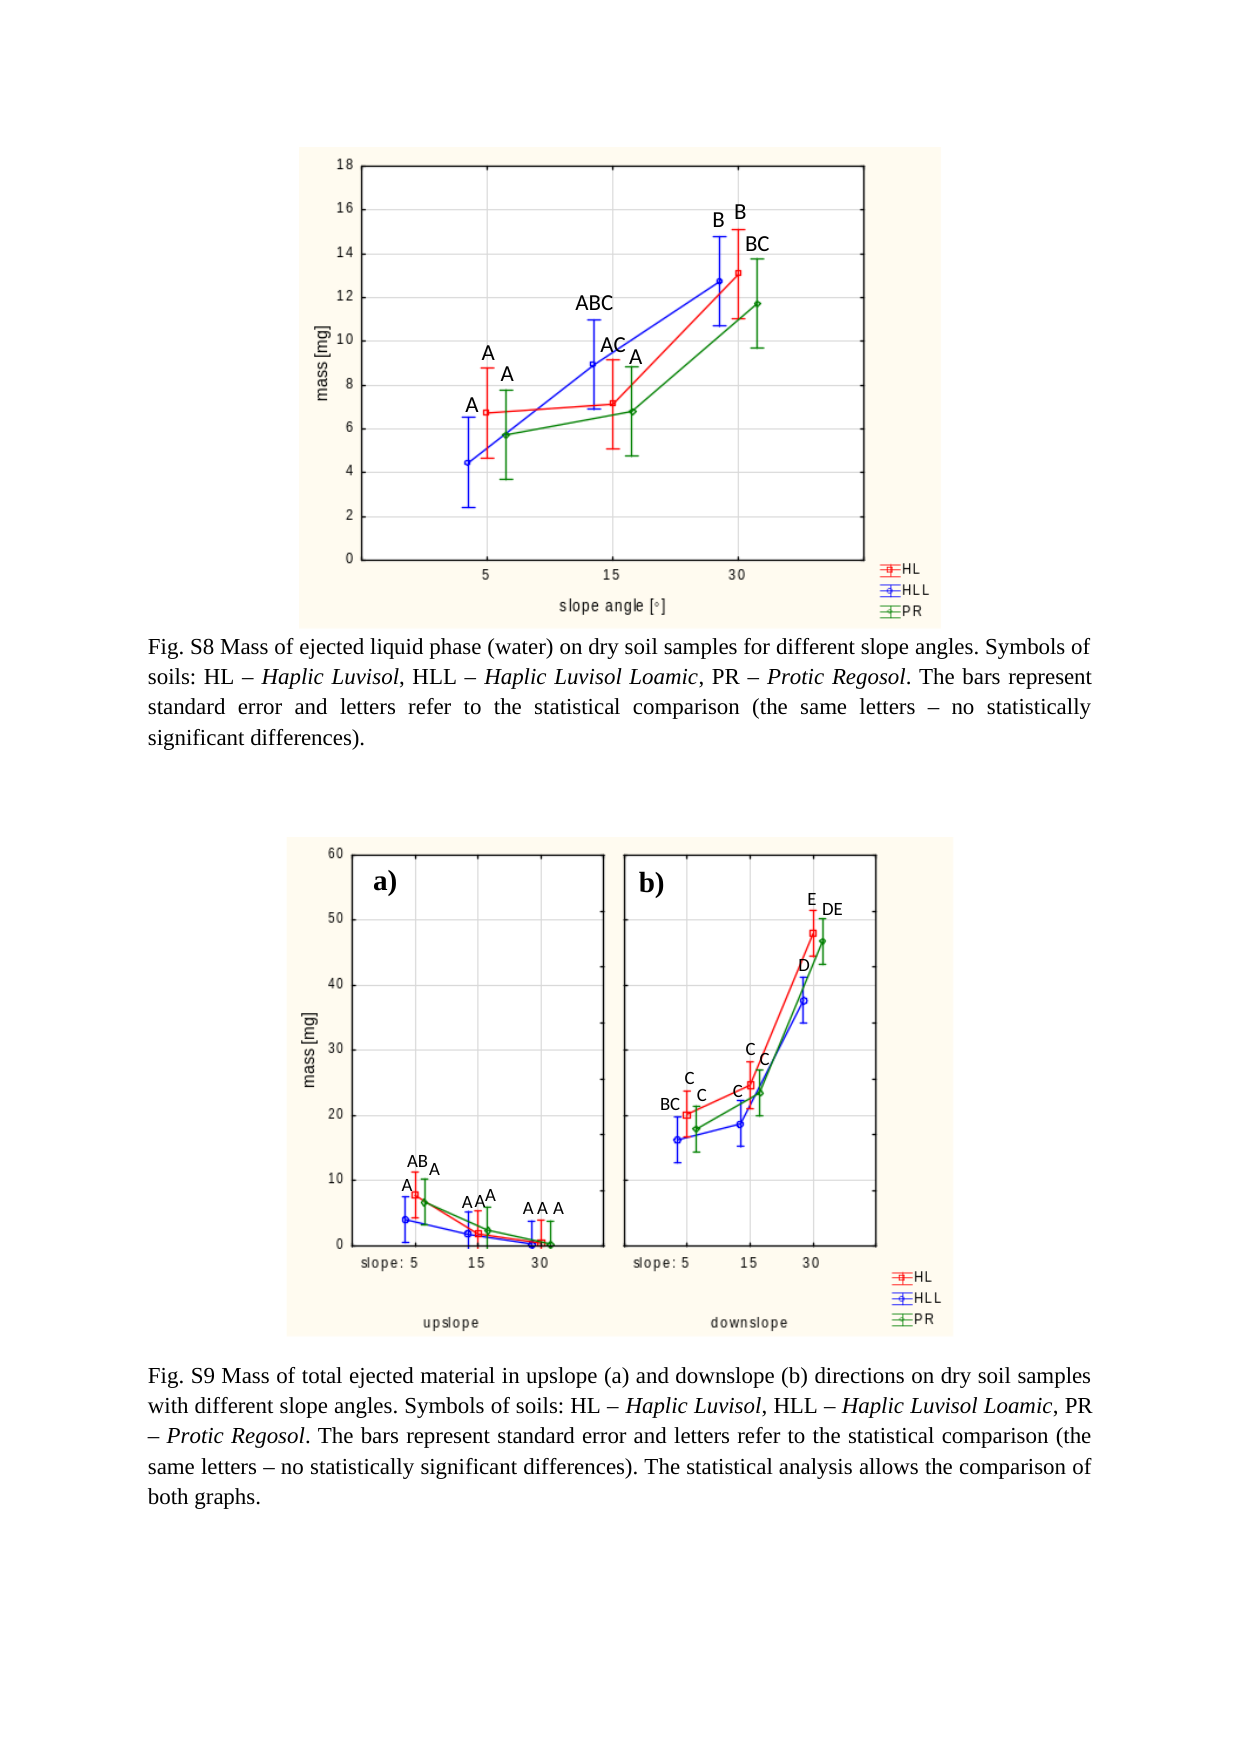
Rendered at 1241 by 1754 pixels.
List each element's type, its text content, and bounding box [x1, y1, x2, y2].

text Fig. S8 Mass of ejected liquid phase (water) on dry soil samples for different slope angles. Symbols of soils: HL – Haplic Luvisol, HLL – Haplic Luvisol Loamic, PR – Protic Regosol. The bars represent standard error and letters refer to the statistical comparison (the same letters – no statistically significant differences). [148, 633, 1093, 750]
text Fig. S9 Mass of total ejected material in upslope (a) and downslope (b) directions on dry soil samples with different slope angles. Symbols of soils: HL – Haplic Luvisol, HLL – Haplic Luvisol Loamic, PR – Protic Regosol. The bars represent standard error and letters refer to the statistical comparison (the same letters – no statistically significant differences). The statistical analysis allows the comparison of both graphs. [148, 1362, 1093, 1509]
